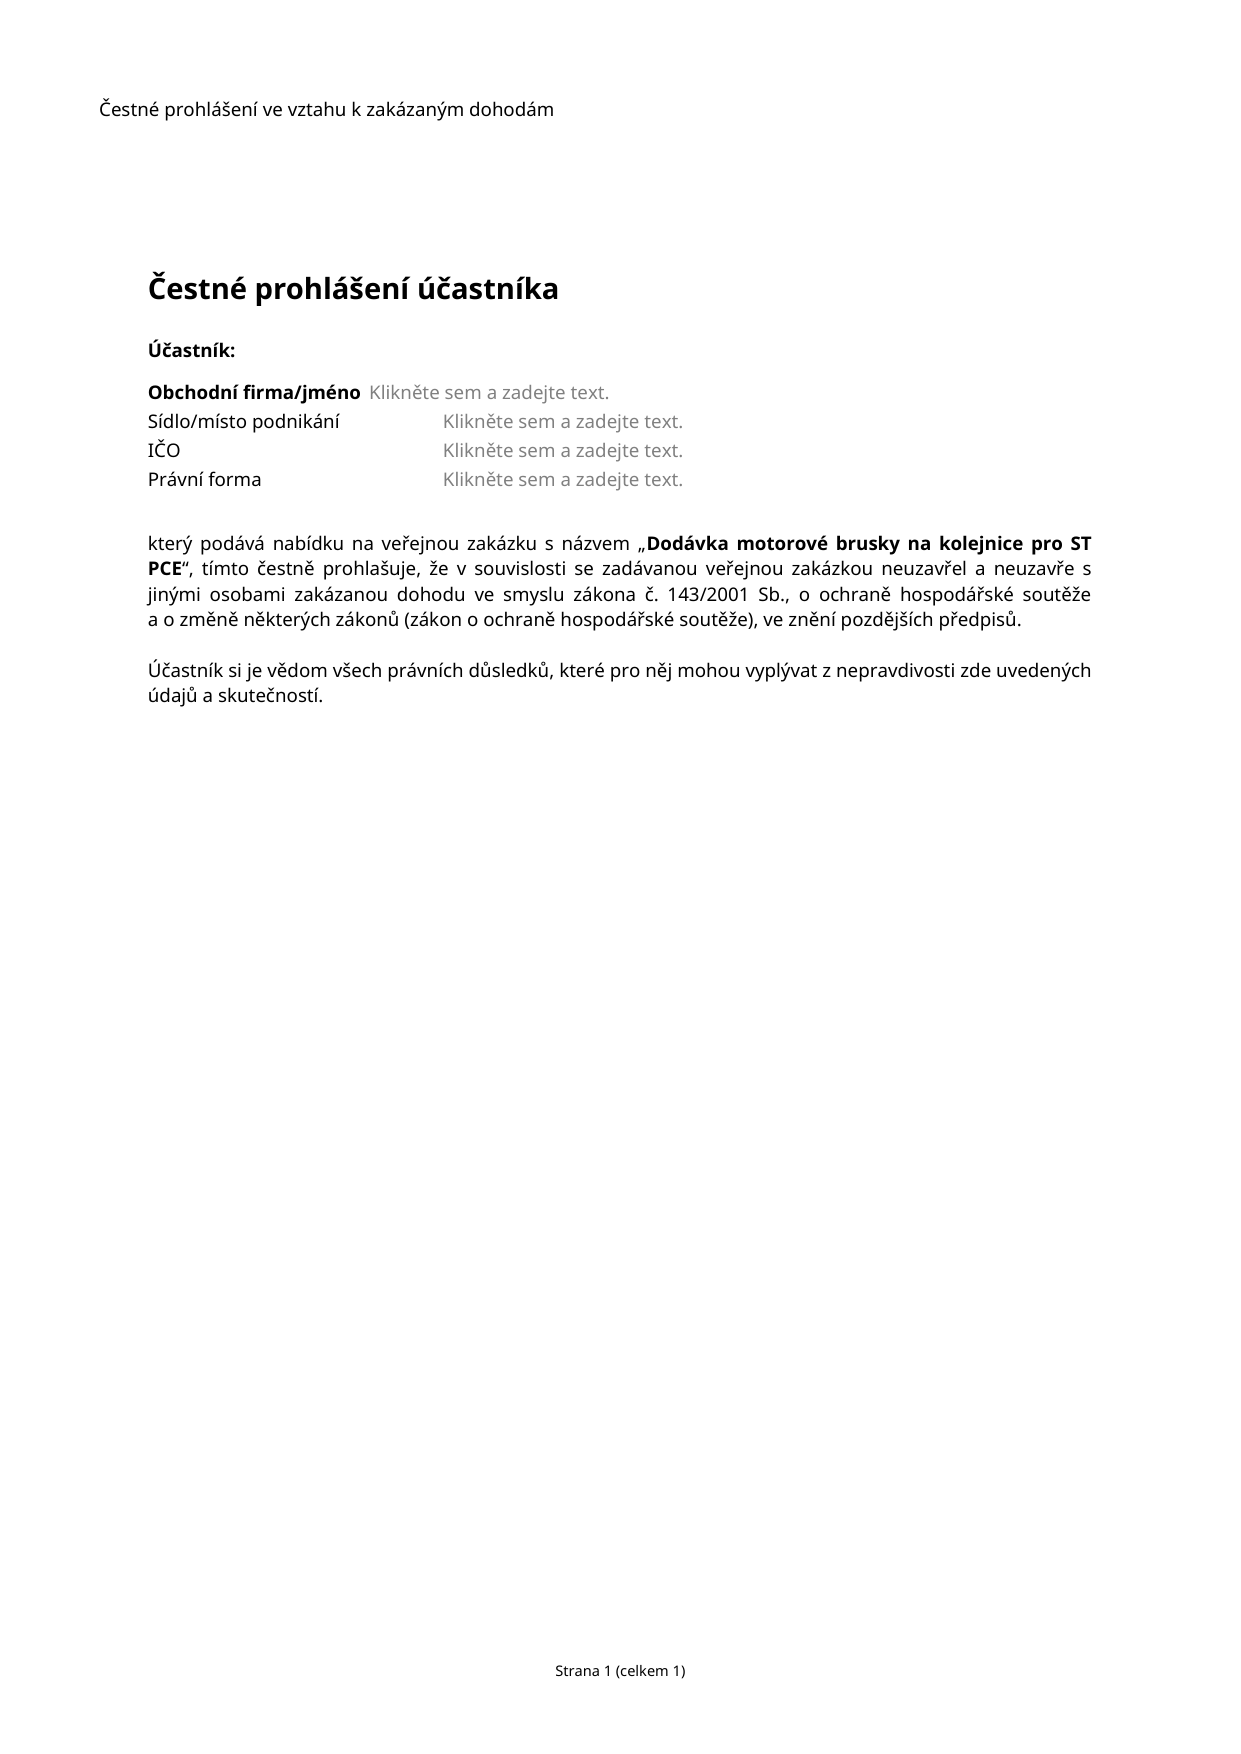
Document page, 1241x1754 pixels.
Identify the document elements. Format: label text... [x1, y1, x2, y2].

title Čestné prohlášení účastníka [148, 268, 1093, 308]
text Sídlo/místo podnikání [148, 405, 1093, 434]
text IČO [148, 434, 1093, 463]
text který podává nabídku na veřejnou zakázku s názvem „Dodávka motorové brusky na kolejnice pro ST PCE“, tímto čestně prohlašuje, že v souvislosti se zadávanou veřejnou zakázkou neuzavřel a neuzavře s jinými osobami zakázanou dohodu ve smyslu zákona č. 143/2001 Sb., o ochraně hospodářské soutěže a o změně některých zákonů (zákon o ochraně hospodářské soutěže), ve znění pozdějších předpisů. [148, 530, 1093, 632]
text Obchodní firma/jméno [148, 376, 1093, 405]
text Účastník si je vědom všech právních důsledků, které pro něj mohou vyplývat z nepravdivosti zde uvedených údajů a skutečností. [148, 657, 1093, 708]
text Účastník: [148, 333, 1093, 364]
text Právní forma [148, 463, 1093, 492]
